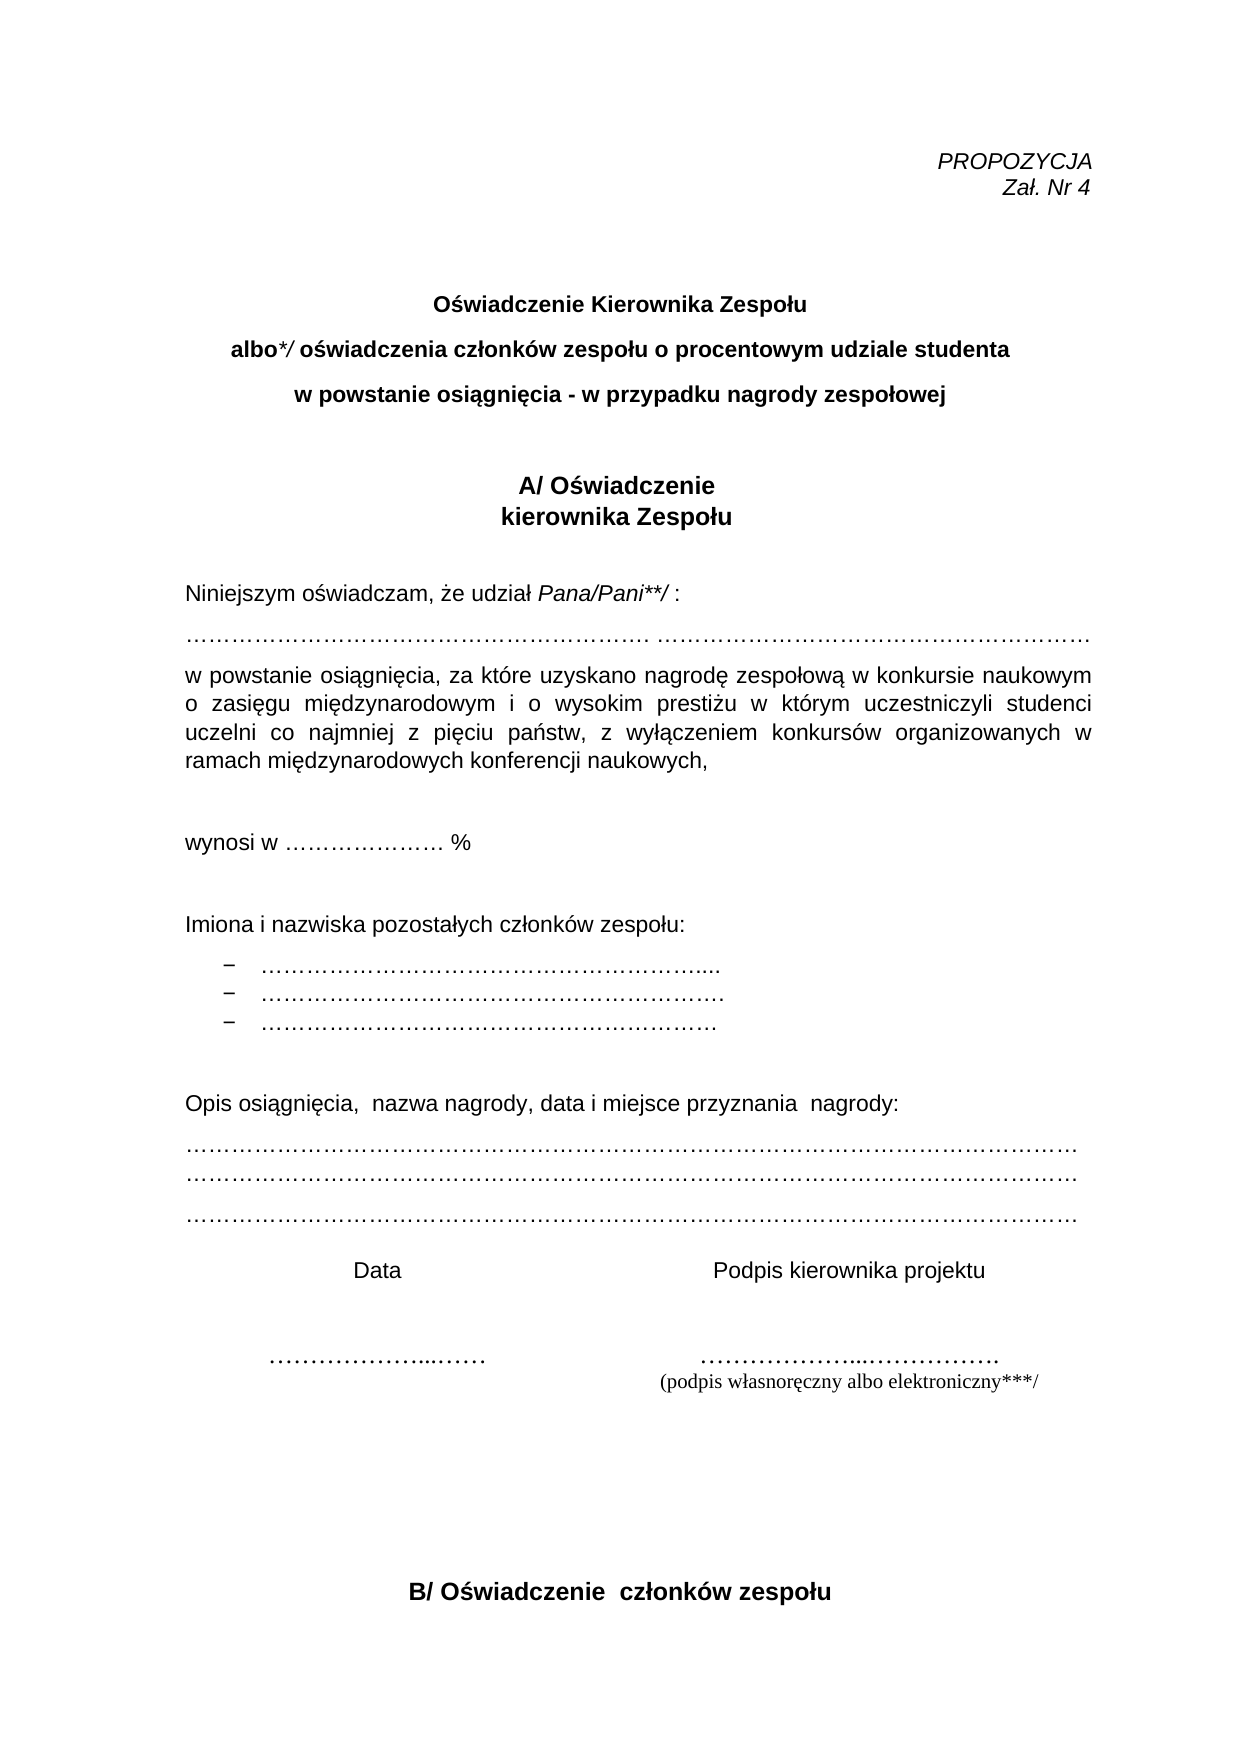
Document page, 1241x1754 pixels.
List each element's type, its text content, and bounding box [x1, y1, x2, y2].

text Oświadczenie Kierownika Zespołu [148, 291, 1093, 317]
text Niniejszym oświadczam, że udział Pana/Pani**/ : [185, 580, 1093, 606]
text PROPOZYCJA [148, 148, 1093, 174]
text B/ Oświadczenie członków zespołu [148, 1577, 1093, 1606]
list ……………………………………………………. [222, 980, 1093, 1006]
text albo*/ oświadczenia członków zespołu o procentowym udziale studenta [148, 336, 1093, 362]
text w powstanie osiągnięcia - w przypadku nagrody zespołowej [148, 381, 1093, 407]
list ………………………………………………….... [222, 952, 1093, 978]
text w powstanie osiągnięcia, za które uzyskano nagrodę zespołową w konkursie naukowym o zasięgu międzynarodowym i o wysokim prestiżu w którym uczestniczyli studenci uczelni co najmniej z pięciu państw, z wyłączeniem konkursów organizowanych w ramach międzynarodowych konferencji naukowych, [185, 662, 1093, 773]
text Imiona i nazwiska pozostałych członków zespołu: [185, 911, 1093, 937]
table_header Data ………………...…… [148, 1257, 619, 1422]
table_header Podpis kierownika projektu ………………...……………. (podpis własnoręczny albo elektroniczny***/ [620, 1257, 1092, 1422]
text ……………………………………………………………………………………………………… [185, 1201, 1093, 1227]
text wynosi w ………………… % [185, 829, 1093, 855]
text Zał. Nr 4 [148, 174, 1093, 200]
text ……………………………………………………………………………………………………………………………………………………………………………………………………………… [185, 1131, 1093, 1186]
text A/ Oświadczenie kierownika Zespołu [148, 471, 1093, 561]
text ……………………………………………………. ………………………………………………… [185, 621, 1093, 647]
text Opis osiągnięcia, nazwa nagrody, data i miejsce przyznania nagrody: [185, 1090, 1093, 1117]
list …………………………………………………… [222, 1008, 1093, 1035]
